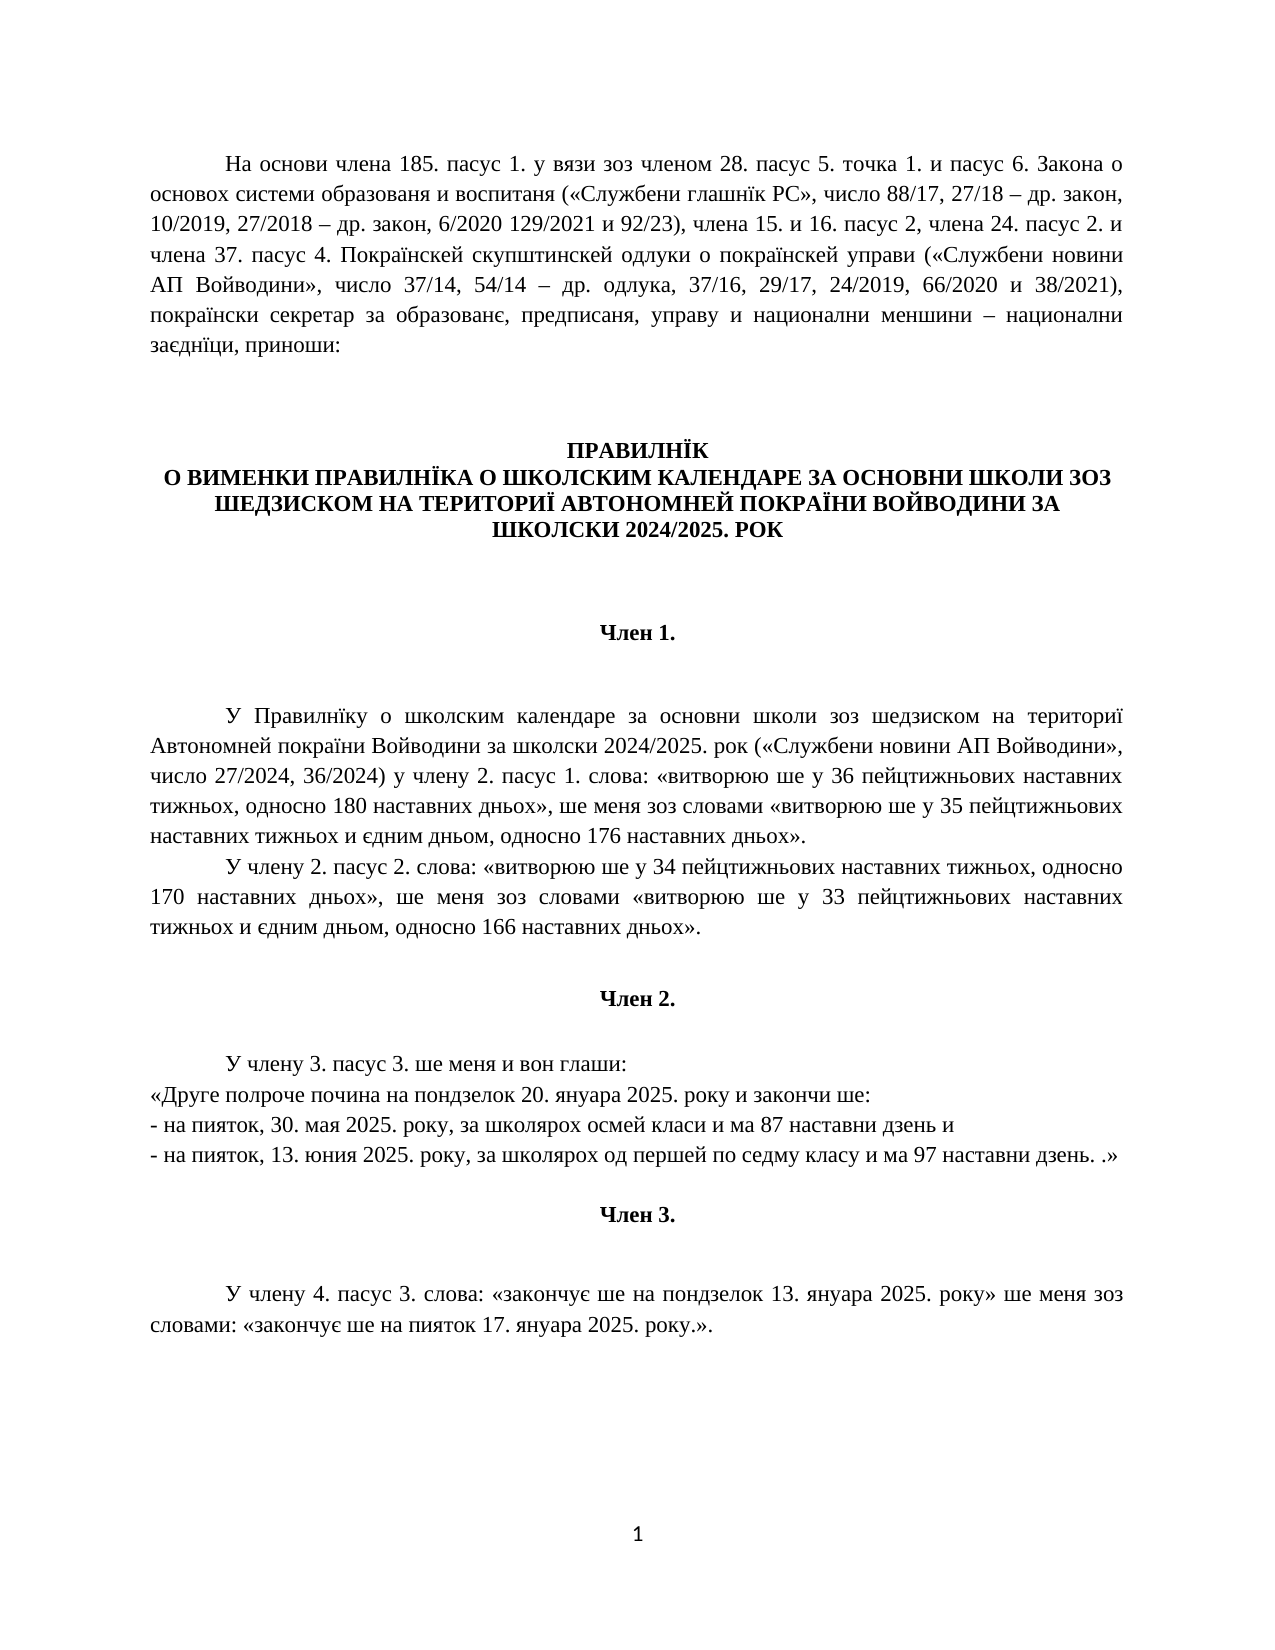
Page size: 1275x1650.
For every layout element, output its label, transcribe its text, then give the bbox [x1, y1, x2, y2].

text У члену 4. пасус 3. слова: «закончує ше на пондзелок 13. януара 2025. року» ше меня зоз словами: «закончує ше на пияток 17. януара 2025. року.». [150, 1280, 1125, 1337]
text У члену 3. пасус 3. ше меня и вон глаши: [150, 1050, 1125, 1077]
text ПРАВИЛНЇК [150, 437, 1125, 464]
text Член 2. [150, 984, 1125, 1011]
text - на пияток, 13. юния 2025. року, за школярох од першей по седму класу и ма 97 наставни дзень. .» [150, 1141, 1125, 1167]
text - на пияток, 30. мая 2025. року, за школярох осмей класи и ма 87 наставни дзень и [150, 1111, 1125, 1137]
text «Друге полроче почина на пондзелок 20. януара 2025. року и закончи ше: [150, 1081, 1125, 1107]
text На основи члена 185. пасус 1. у вязи зоз членом 28. пасус 5. точка 1. и пасус 6. Закона о основох системи образованя и воспитаня («Службени глашнїк РС», число 88/17, 27/18 – др. закон, 10/2019, 27/2018 – др. закон, 6/2020 129/2021 и 92/23), члена 15. и 16. пасус 2, члена 24. пасус 2. и члена 37. пасус 4. Покраїнскей скупштинскей одлуки о покраїнскей управи («Службени новини АП Войводини», число 37/14, 54/14 – др. одлука, 37/16, 29/17, 24/2019, 66/2020 и 38/2021), покраїнски секретар за образованє, предписаня, управу и национални меншини – национални заєднїци, приноши: [150, 150, 1125, 358]
text Член 3. [150, 1201, 1125, 1228]
text У Правилнїку о школским календаре за основни школи зоз шедзиском на териториї Автономней покраїни Войводини за школски 2024/2025. рок («Службени новини АП Войводини», число 27/2024, 36/2024) у члену 2. пасус 1. слова: «витворюю ше у 36 пейцтижньових наставних тижньох, односно 180 наставних дньох», ше меня зоз словами «витворюю ше у 35 пейцтижньових наставних тижньох и єдним дньом, односно 176 наставних дньох». [150, 702, 1125, 849]
text О ВИМЕНКИ ПРАВИЛНЇКА О ШКОЛСКИМ КАЛЕНДАРЕ ЗА ОСНОВНИ ШКОЛИ ЗОЗ ШЕДЗИСКОМ НА ТЕРИТОРИЇ АВТОНОМНЕЙ ПОКРАЇНИ ВОЙВОДИНИ ЗА ШКОЛСКИ 2024/2025. РОК [150, 464, 1125, 543]
text У члену 2. пасус 2. слова: «витворюю ше у 34 пейцтижньових наставних тижньох, односно 170 наставних дньох», ше меня зоз словами «витворюю ше у 33 пейцтижньових наставних тижньох и єдним дньом, односно 166 наставних дньох». [150, 853, 1125, 939]
text Член 1. [150, 619, 1125, 645]
